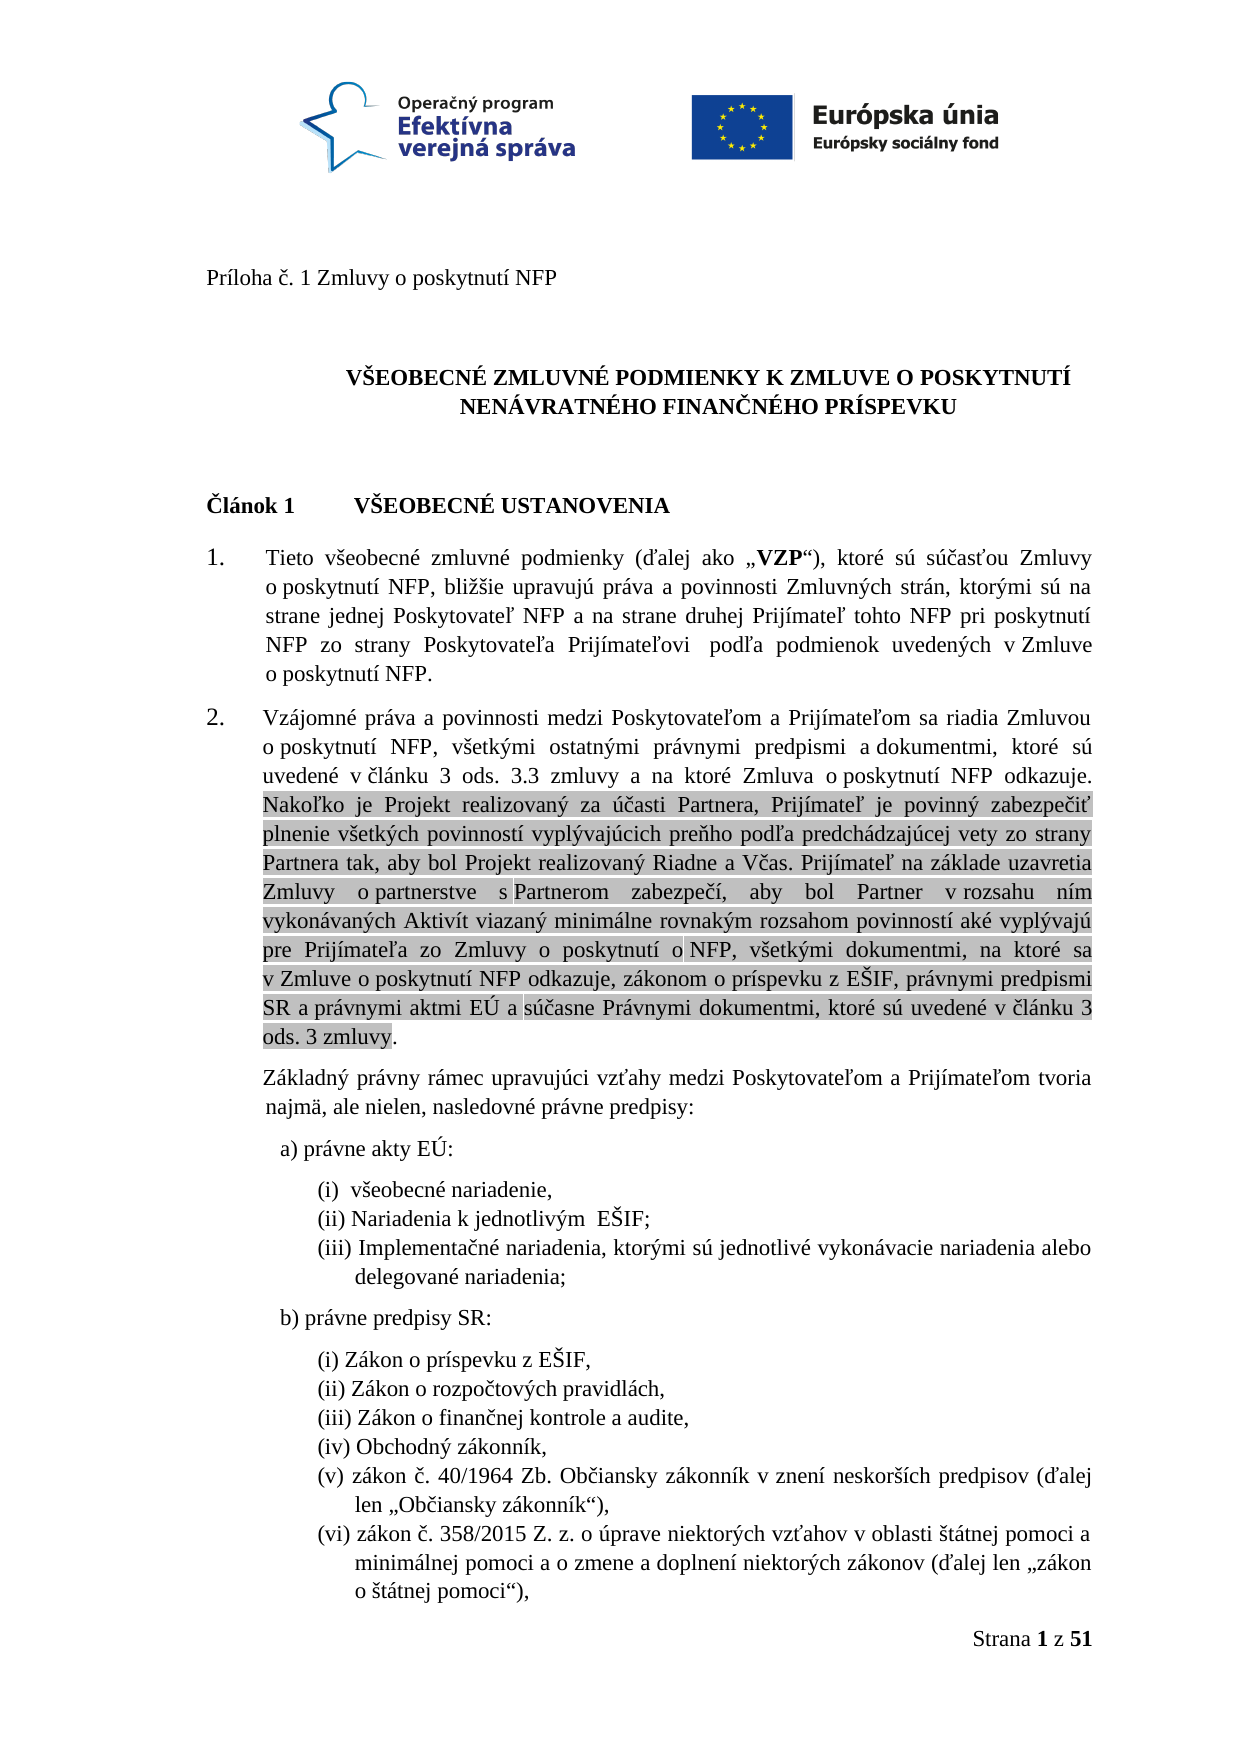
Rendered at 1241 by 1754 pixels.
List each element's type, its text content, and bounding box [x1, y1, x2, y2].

text (i) Zákon o príspevku z EŠIF, [317, 1346, 1092, 1372]
text a) právne akty EÚ: [280, 1134, 1092, 1161]
text Príloha č. 1 Zmluvy o poskytnutí NFP [206, 264, 1092, 291]
text (iii) Zákon o finančnej kontrole a audite, [317, 1404, 1092, 1430]
text (v) zákon č. 40/1964 Zb. Občiansky zákonník v znení neskorších predpisov (ďalej len „Občiansky zákonník“), [317, 1462, 1092, 1517]
text (ii) Zákon o rozpočtových pravidlách, [317, 1375, 1092, 1401]
text (iii) Implementačné nariadenia, ktorými sú jednotlivé vykonávacie nariadenia alebo delegované nariadenia; [317, 1234, 1092, 1289]
text (vi) zákon č. 358/2015 Z. z. o úprave niektorých vzťahov v oblasti štátnej pomoci a minimálnej pomoci a o zmene a doplnení niektorých zákonov (ďalej len „zákon o štátnej pomoci“), [317, 1519, 1092, 1604]
list Tieto všeobecné zmluvné podmienky (ďalej ako „VZP“), ktoré sú súčasťou Zmluvy o poskytnutí NFP, bližšie upravujú práva a povinnosti Zmluvných strán, ktorými sú na strane jednej Poskytovateľ NFP a na strane druhej Prijímateľ tohto NFP pri poskytnutí NFP zo strany Poskytovateľa Prijímateľovi podľa podmienok uvedených v Zmluve o poskytnutí NFP. [206, 542, 1092, 687]
text b) právne predpisy SR: [280, 1304, 1092, 1331]
picture [274, 73, 1025, 195]
text (iv) Obchodný zákonník, [317, 1433, 1092, 1459]
text (i) všeobecné nariadenie, [317, 1176, 1092, 1202]
text (ii) Nariadenia k jednotlivým EŠIF; [317, 1205, 1092, 1231]
text Základný právny rámec upravujúci vzťahy medzi Poskytovateľom a Prijímateľom tvoria najmä, ale nielen, nasledovné právne predpisy: [262, 1064, 1092, 1119]
text Článok 1 VŠEOBECNÉ USTANOVENIA [206, 492, 1092, 519]
list Vzájomné práva a povinnosti medzi Poskytovateľom a Prijímateľom sa riadia Zmluvou o poskytnutí NFP, všetkými ostatnými právnymi predpismi a dokumentmi, ktoré sú uvedené v článku 3 ods. 3.3 zmluvy a na ktoré Zmluva o poskytnutí NFP odkazuje. Nakoľko je Projekt realizovaný za účasti Partnera, Prijímateľ je povinný zabezpečiť plnenie všetkých povinností vyplývajúcich preňho podľa predchádzajúcej vety zo strany Partnera tak, aby bol Projekt realizovaný Riadne a Včas. Prijímateľ na základe uzavretia Zmluvy o partnerstve s Partnerom zabezpečí, aby bol Partner v rozsahu ním vykonávaných Aktivít viazaný minimálne rovnakým rozsahom povinností aké vyplývajú pre Prijímateľa zo Zmluvy o poskytnutí o NFP, všetkými dokumentmi, na ktoré sa v Zmluve o poskytnutí NFP odkazuje, zákonom o príspevku z EŠIF, právnymi predpismi SR a právnymi aktmi EÚ a súčasne Právnymi dokumentmi, ktoré sú uvedené v článku 3 ods. 3 zmluvy. [206, 702, 1092, 1049]
text VŠEOBECNÉ ZMLUVNÉ PODMIENKY K ZMLUVE O POSKYTNUTÍ NENÁVRATNÉHO FINANČNÉHO PRÍSPEVKU [206, 364, 1092, 419]
